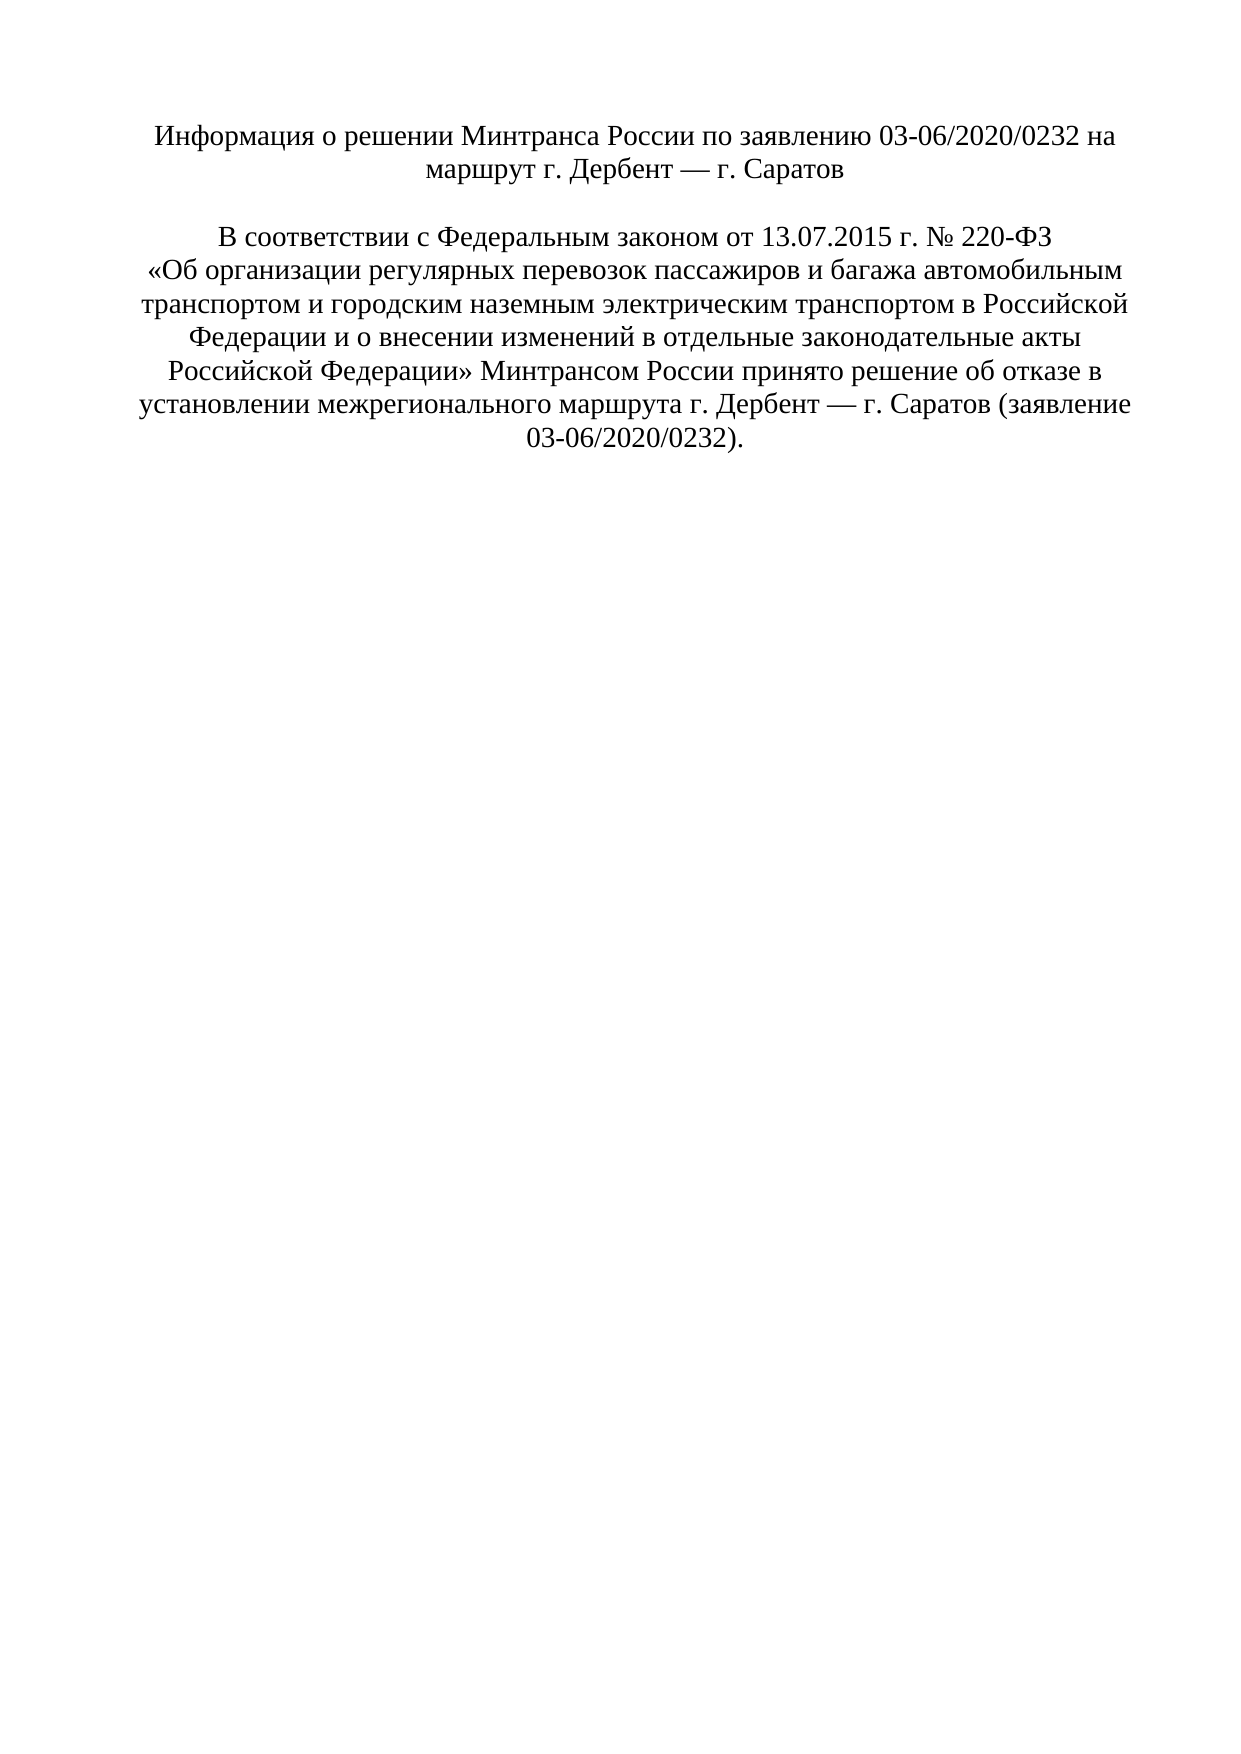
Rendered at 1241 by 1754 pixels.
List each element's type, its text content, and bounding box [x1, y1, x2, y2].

text В соответствии с Федеральным законом от 13.07.2015 г. № 220-ФЗ «Об организации регулярных перевозок пассажиров и багажа автомобильным транспортом и городским наземным электрическим транспортом в Российской Федерации и о внесении изменений в отдельные законодательные акты Российской Федерации» Минтрансом России принято решение об отказе в установлении межрегионального маршрута г. Дербент — г. Саратов (заявление 03-06/2020/0232). [118, 219, 1152, 453]
text Информация о решении Минтранса России по заявлению 03-06/2020/0232 на маршрут г. Дербент — г. Саратов [118, 118, 1152, 185]
